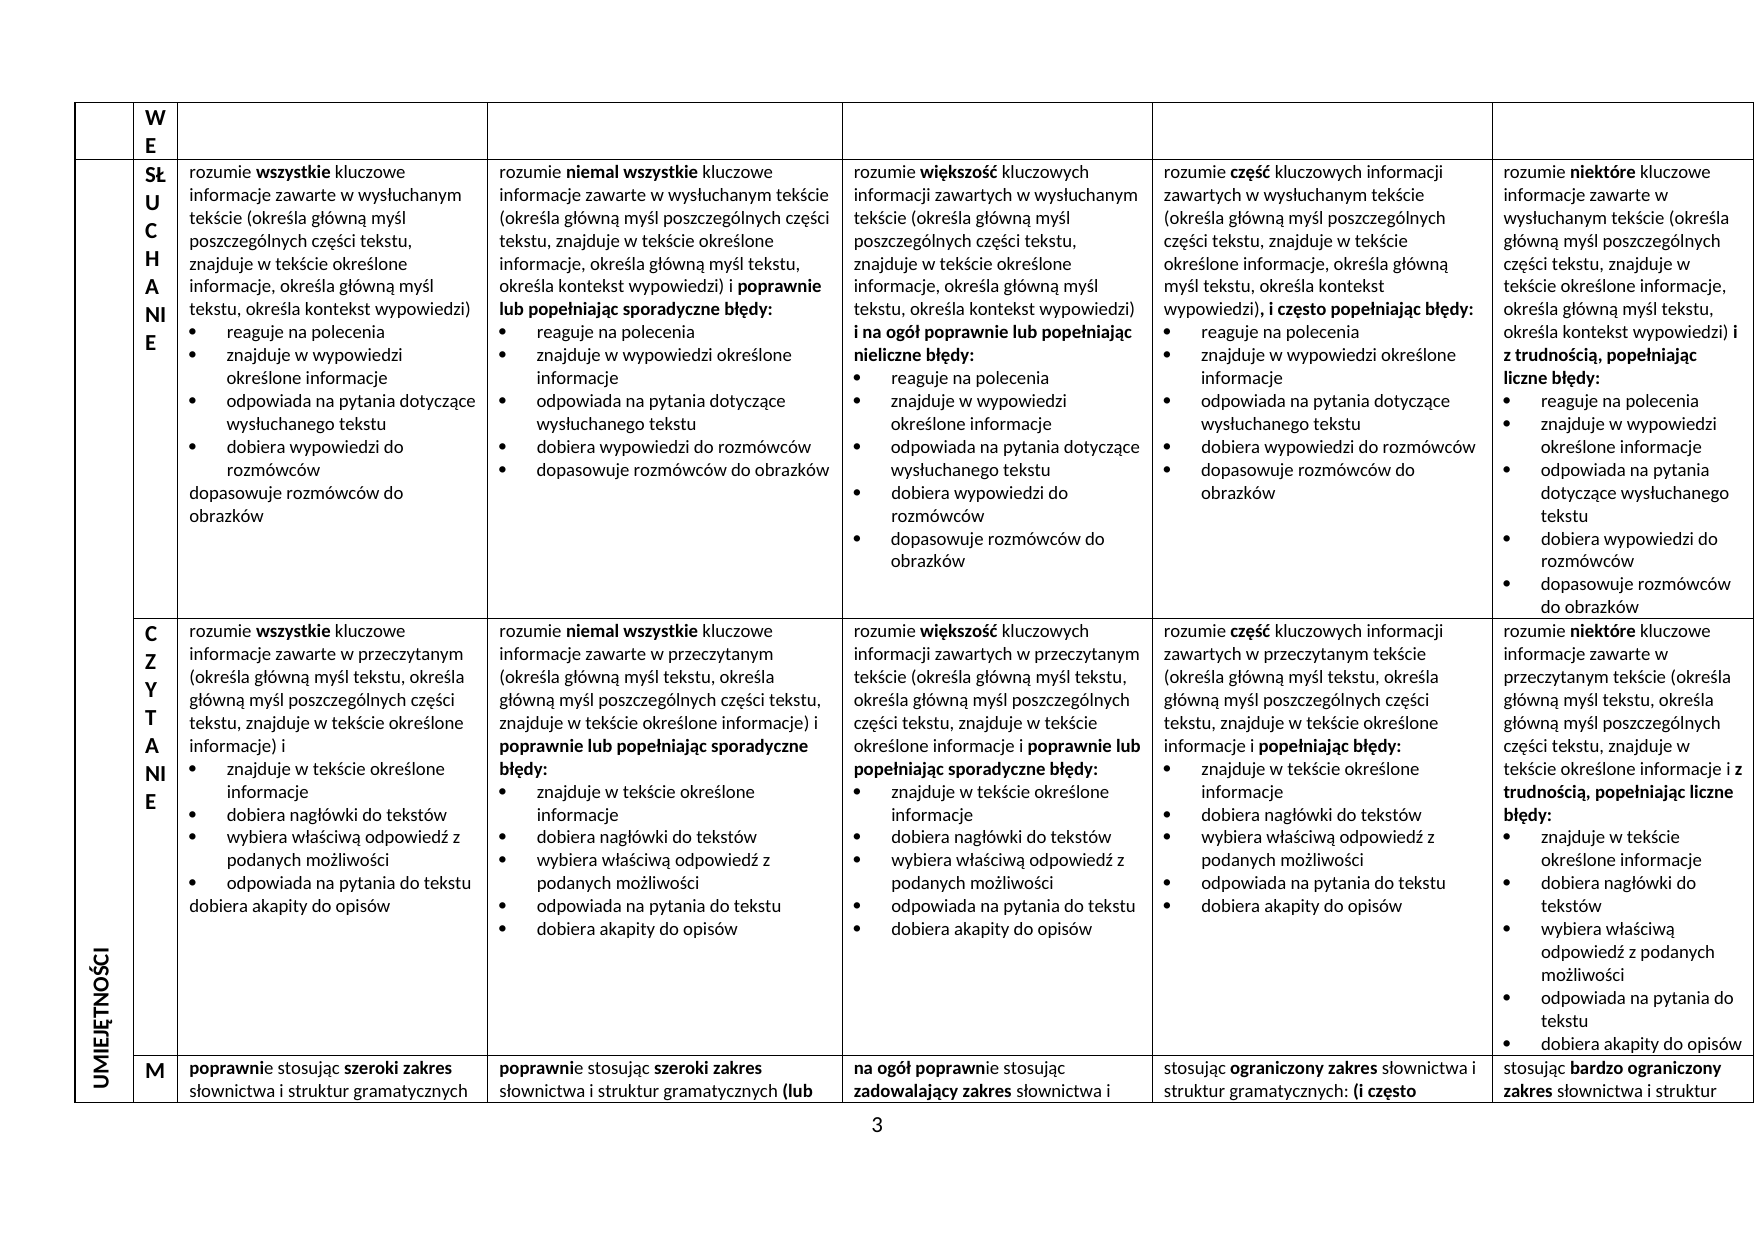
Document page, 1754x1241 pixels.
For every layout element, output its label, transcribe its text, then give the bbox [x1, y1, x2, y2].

table_cell CZYTANIE [134, 619, 177, 1055]
table_cell rozumie część kluczowych informacji zawartych w przeczytanym tekście (określa główną myśl tekstu, określa główną myśl poszczególnych części tekstu, znajduje w tekście określone informacje i popełniając błędy: znajduje w tekście określone informacje dobiera nagłówki do tekstów wybiera właściwą odpowiedź z podanych możliwości odpowiada na pytania do tekstu dobiera akapity do opisów [1153, 619, 1492, 1055]
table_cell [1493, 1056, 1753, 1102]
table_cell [488, 103, 842, 159]
table_cell rozumie większość kluczowych informacji zawartych w wysłuchanym tekście (określa główną myśl poszczególnych części tekstu, znajduje w tekście określone informacje, określa główną myśl tekstu, określa kontekst wypowiedzi) i na ogół poprawnie lub popełniając nieliczne błędy: reaguje na polecenia znajduje w wypowiedzi określone informacje odpowiada na pytania dotyczące wysłuchanego tekstu dobiera wypowiedzi do rozmówców dopasowuje rozmówców do obrazków [843, 160, 1152, 618]
table_cell rozumie wszystkie kluczowe informacje zawarte w wysłuchanym tekście (określa główną myśl poszczególnych części tekstu, znajduje w tekście określone informacje, określa główną myśl tekstu, określa kontekst wypowiedzi) reaguje na polecenia znajduje w wypowiedzi określone informacje odpowiada na pytania dotyczące wysłuchanego tekstu dobiera wypowiedzi do rozmówców dopasowuje rozmówców do obrazków [178, 160, 487, 618]
table_cell rozumie większość kluczowych informacji zawartych w przeczytanym tekście (określa główną myśl tekstu, określa główną myśl poszczególnych części tekstu, znajduje w tekście określone informacje i poprawnie lub popełniając sporadyczne błędy: znajduje w tekście określone informacje dobiera nagłówki do tekstów wybiera właściwą odpowiedź z podanych możliwości odpowiada na pytania do tekstu dobiera akapity do opisów [843, 619, 1152, 1055]
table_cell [1493, 103, 1753, 159]
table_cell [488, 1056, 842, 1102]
table_cell SŁUCHANIE [134, 160, 177, 618]
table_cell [178, 103, 487, 159]
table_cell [134, 103, 177, 159]
table_cell rozumie wszystkie kluczowe informacje zawarte w przeczytanym (określa główną myśl tekstu, określa główną myśl poszczególnych części tekstu, znajduje w tekście określone informacje) i znajduje w tekście określone informacje dobiera nagłówki do tekstów wybiera właściwą odpowiedź z podanych możliwości odpowiada na pytania do tekstu dobiera akapity do opisów [178, 619, 487, 1055]
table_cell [843, 103, 1152, 159]
table_cell rozumie niemal wszystkie kluczowe informacje zawarte w wysłuchanym tekście (określa główną myśl poszczególnych części tekstu, znajduje w tekście określone informacje, określa główną myśl tekstu, określa kontekst wypowiedzi) i poprawnie lub popełniając sporadyczne błędy: reaguje na polecenia znajduje w wypowiedzi określone informacje odpowiada na pytania dotyczące wysłuchanego tekstu dobiera wypowiedzi do rozmówców dopasowuje rozmówców do obrazków [488, 160, 842, 618]
table_cell UMIEJĘTNOŚCI [76, 160, 133, 1102]
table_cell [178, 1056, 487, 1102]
table_cell rozumie część kluczowych informacji zawartych w wysłuchanym tekście (określa główną myśl poszczególnych części tekstu, znajduje w tekście określone informacje, określa główną myśl tekstu, określa kontekst wypowiedzi), i często popełniając błędy: reaguje na polecenia znajduje w wypowiedzi określone informacje odpowiada na pytania dotyczące wysłuchanego tekstu dobiera wypowiedzi do rozmówców dopasowuje rozmówców do obrazków [1153, 160, 1492, 618]
table_cell MÓWIENIE [134, 1056, 177, 1102]
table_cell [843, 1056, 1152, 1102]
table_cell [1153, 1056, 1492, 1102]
table_cell rozumie niektóre kluczowe informacje zawarte w wysłuchanym tekście (określa główną myśl poszczególnych części tekstu, znajduje w tekście określone informacje, określa główną myśl tekstu, określa kontekst wypowiedzi) i z trudnością, popełniając liczne błędy: reaguje na polecenia znajduje w wypowiedzi określone informacje odpowiada na pytania dotyczące wysłuchanego tekstu dobiera wypowiedzi do rozmówców dopasowuje rozmówców do obrazków [1493, 160, 1753, 618]
table_cell rozumie niektóre kluczowe informacje zawarte w przeczytanym tekście (określa główną myśl tekstu, określa główną myśl poszczególnych części tekstu, znajduje w tekście określone informacje i z trudnością, popełniając liczne błędy: znajduje w tekście określone informacje dobiera nagłówki do tekstów wybiera właściwą odpowiedź z podanych możliwości odpowiada na pytania do tekstu dobiera akapity do opisów [1493, 619, 1753, 1055]
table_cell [1153, 103, 1492, 159]
table_cell rozumie niemal wszystkie kluczowe informacje zawarte w przeczytanym (określa główną myśl tekstu, określa główną myśl poszczególnych części tekstu, znajduje w tekście określone informacje) i poprawnie lub popełniając sporadyczne błędy: znajduje w tekście określone informacje dobiera nagłówki do tekstów wybiera właściwą odpowiedź z podanych możliwości odpowiada na pytania do tekstu dobiera akapity do opisów [488, 619, 842, 1055]
